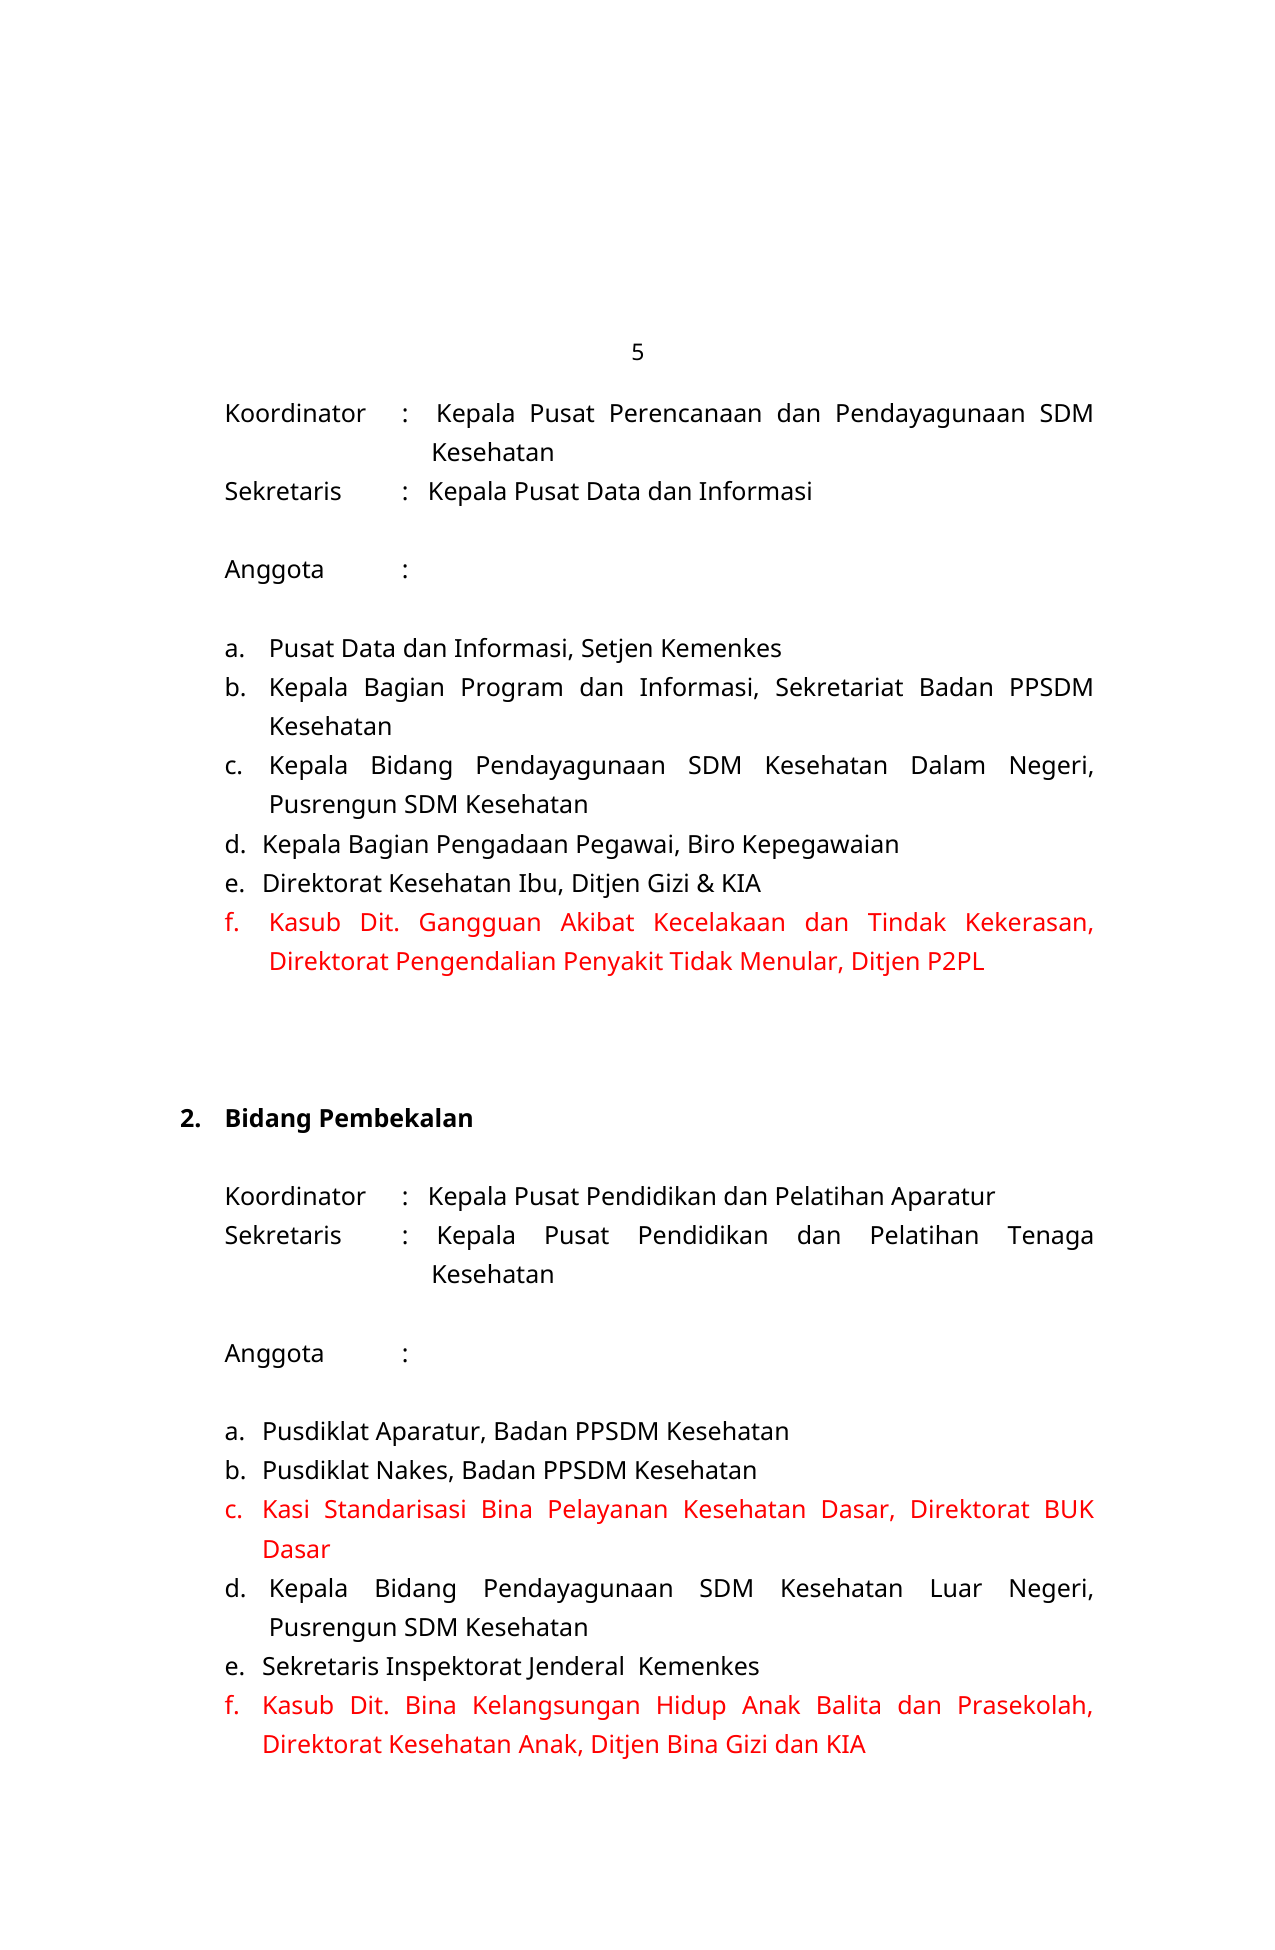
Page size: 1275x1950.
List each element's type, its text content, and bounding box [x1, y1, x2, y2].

text Sekretaris : Kepala Pusat Data dan Informasi [224, 474, 1095, 508]
text Anggota : [224, 1336, 1095, 1369]
list Pusdiklat Aparatur, Badan PPSDM Kesehatan [224, 1414, 1095, 1448]
text Anggota : [224, 552, 1095, 586]
list Pusat Data dan Informasi, Setjen Kemenkes [224, 631, 1095, 664]
list Sekretaris Inspektorat Jenderal Kemenkes [224, 1649, 1095, 1683]
list Pusdiklat Nakes, Badan PPSDM Kesehatan [224, 1453, 1095, 1487]
list Kepala Bagian Pengadaan Pegawai, Biro Kepegawaian [224, 826, 1095, 860]
list Kepala Bidang Pendayagunaan SDM Kesehatan Luar Negeri, Pusrengun SDM Kesehatan [224, 1571, 1095, 1644]
list Kasi Standarisasi Bina Pelayanan Kesehatan Dasar, Direktorat BUK Dasar [224, 1492, 1095, 1565]
text Koordinator : Kepala Pusat Pendidikan dan Pelatihan Aparatur [224, 1179, 1095, 1213]
text Koordinator : Kepala Pusat Perencanaan dan Pendayagunaan SDM Kesehatan [224, 396, 1095, 469]
list Direktorat Kesehatan Ibu, Ditjen Gizi & KIA [224, 866, 1095, 899]
list Kasub Dit. Gangguan Akibat Kecelakaan dan Tindak Kekerasan, Direktorat Pengendalian Penyakit Tidak Menular, Ditjen P2PL [224, 905, 1095, 978]
list Kepala Bidang Pendayagunaan SDM Kesehatan Dalam Negeri, Pusrengun SDM Kesehatan [224, 748, 1095, 821]
list Bidang Pembekalan [180, 1101, 1095, 1134]
list Kepala Bagian Program dan Informasi, Sekretariat Badan PPSDM Kesehatan [224, 670, 1095, 743]
text Sekretaris : Kepala Pusat Pendidikan dan Pelatihan Tenaga Kesehatan [224, 1218, 1095, 1291]
list Kasub Dit. Bina Kelangsungan Hidup Anak Balita dan Prasekolah, Direktorat Kesehatan Anak, Ditjen Bina Gizi dan KIA [224, 1688, 1095, 1761]
